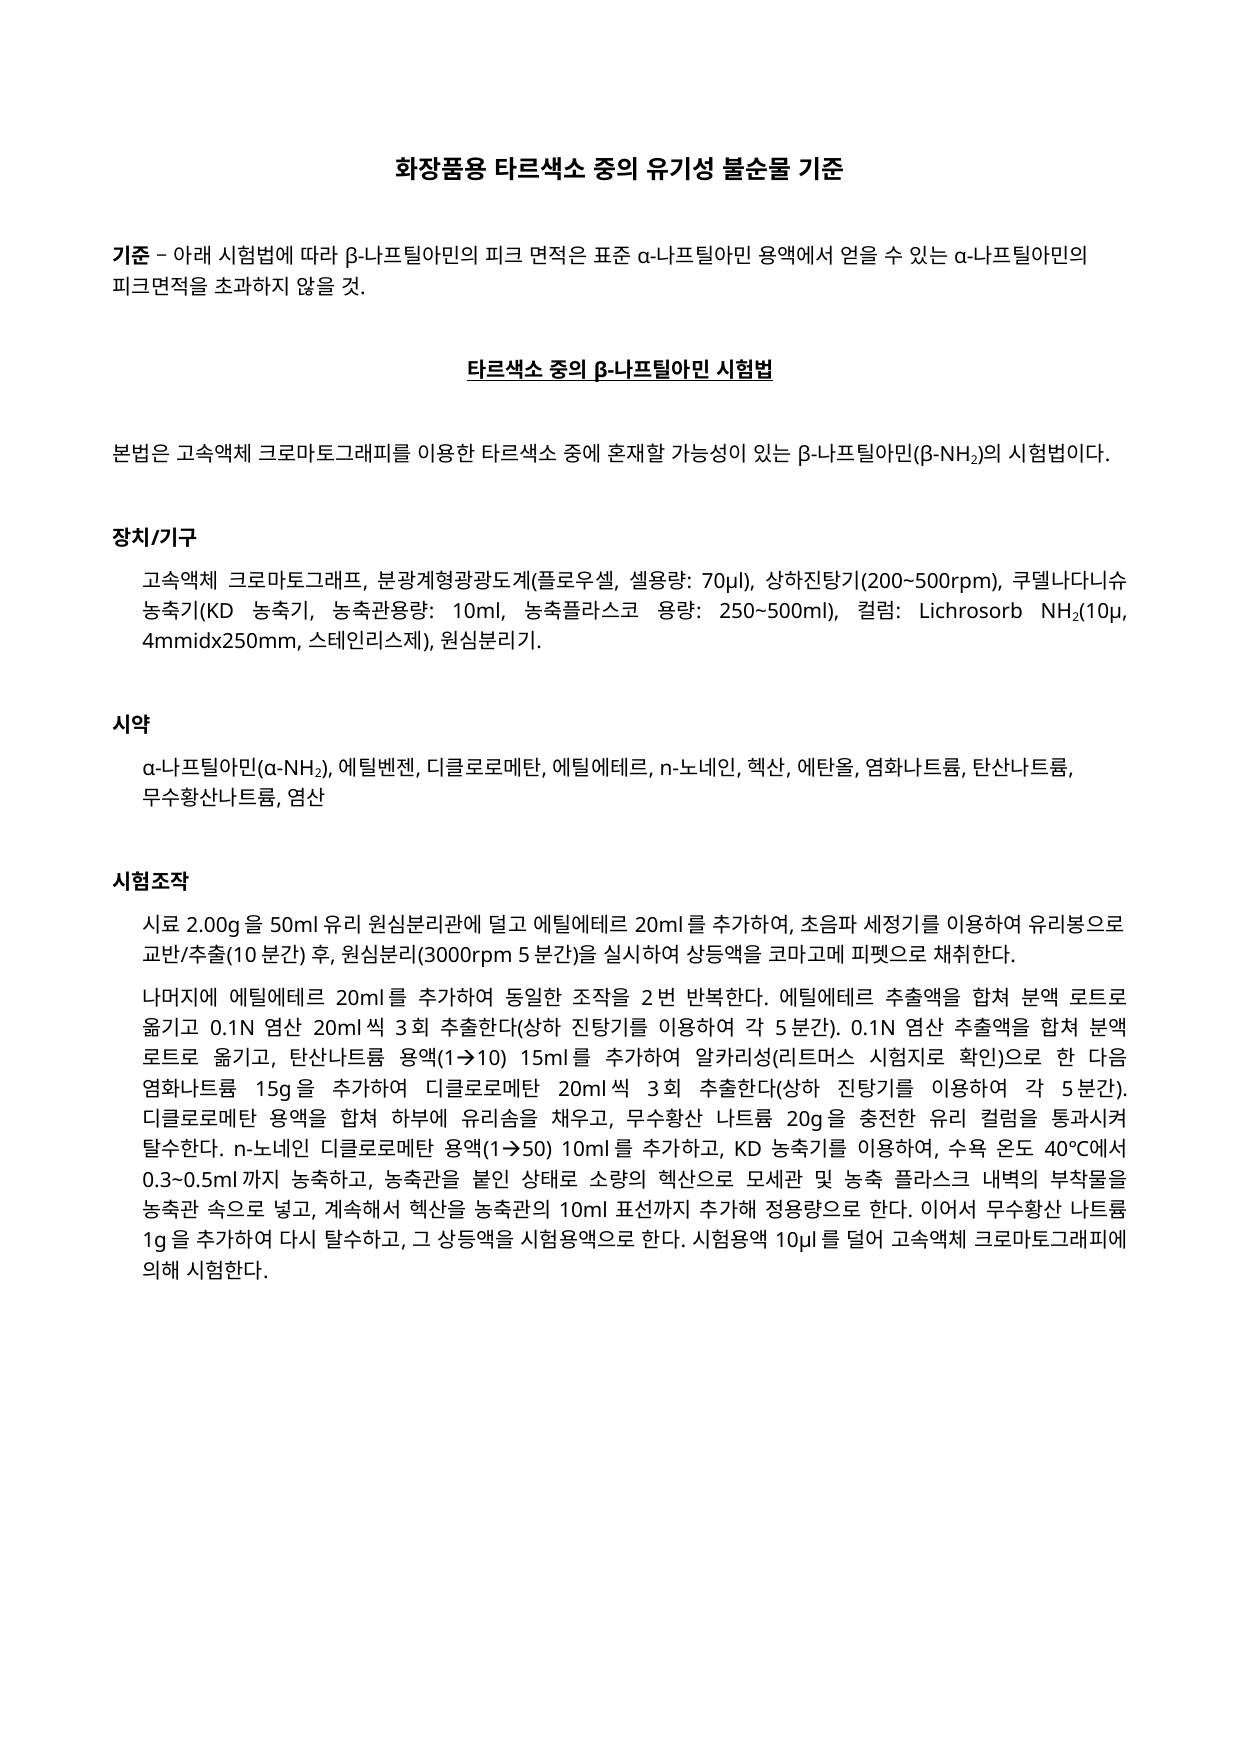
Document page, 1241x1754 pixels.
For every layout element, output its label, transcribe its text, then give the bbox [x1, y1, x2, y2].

text 시료 2.00g을 50ml 유리 원심분리관에 덜고 에틸에테르 20ml를 추가하여, 초음파 세정기를 이용하여 유리봉으로 교반/추출(10분간) 후, 원심분리(3000rpm 5분간)을 실시하여 상등액을 코마고메 피펫으로 채취한다. [142, 908, 1128, 968]
text 시약 [112, 708, 1128, 739]
text 장치/기구 [112, 521, 1128, 552]
text 본법은 고속액체 크로마토그래피를 이용한 타르색소 중에 혼재할 가능성이 있는 β-나프틸아민(β-NH2)의 시험법이다. [112, 437, 1128, 468]
text 나머지에 에틸에테르 20ml를 추가하여 동일한 조작을 2번 반복한다. 에틸에테르 추출액을 합쳐 분액 로트로 옮기고 0.1N 염산 20ml씩 3회 추출한다(상하 진탕기를 이용하여 각 5분간). 0.1N 염산 추출액을 합쳐 분액 로트로 옮기고, 탄산나트륨 용액(110) 15ml를 추가하여 알카리성(리트머스 시험지로 확인)으로 한 다음 염화나트륨 15g을 추가하여 디클로로메탄 20ml씩 3회 추출한다(상하 진탕기를 이용하여 각 5분간). 디클로로메탄 용액을 합쳐 하부에 유리솜을 채우고, 무수황산 나트륨 20g을 충전한 유리 컬럼을 통과시켜 탈수한다. n-노네인 디클로로메탄 용액(150) 10ml를 추가하고, KD 농축기를 이용하여, 수욕 온도 40℃에서 0.3~0.5ml까지 농축하고, 농축관을 붙인 상태로 소량의 헥산으로 모세관 및 농축 플라스크 내벽의 부착물을 농축관 속으로 넣고, 계속해서 헥산을 농축관의 10ml 표선까지 추가해 정용량으로 한다. 이어서 무수황산 나트륨 1g을 추가하여 다시 탈수하고, 그 상등액을 시험용액으로 한다. 시험용액 10μl를 덜어 고속액체 크로마토그래피에 의해 시험한다. [142, 981, 1128, 1284]
text 화장품용 타르색소 중의 유기성 불순물 기준 [112, 150, 1128, 186]
text 타르색소 중의 β-나프틸아민 시험법 [112, 354, 1128, 384]
text 고속액체 크로마토그래프, 분광계형광광도계(플로우셀, 셀용량: 70μl), 상하진탕기(200~500rpm), 쿠델나다니슈 농축기(KD 농축기, 농축관용량: 10ml, 농축플라스코 용량: 250~500ml), 컬럼: Lichrosorb NH2(10μ, 4mmidx250mm, 스테인리스제), 원심분리기. [142, 564, 1128, 655]
text α-나프틸아민(α-NH2), 에틸벤젠, 디클로로메탄, 에틸에테르, n-노네인, 헥산, 에탄올, 염화나트륨, 탄산나트륨, 무수황산나트륨, 염산 [142, 751, 1128, 812]
text 기준 – 아래 시험법에 따라 β-나프틸아민의 피크 면적은 표준 α-나프틸아민 용액에서 얻을 수 있는 α-나프틸아민의 피크면적을 초과하지 않을 것. [112, 240, 1128, 300]
text 시험조작 [112, 865, 1128, 895]
